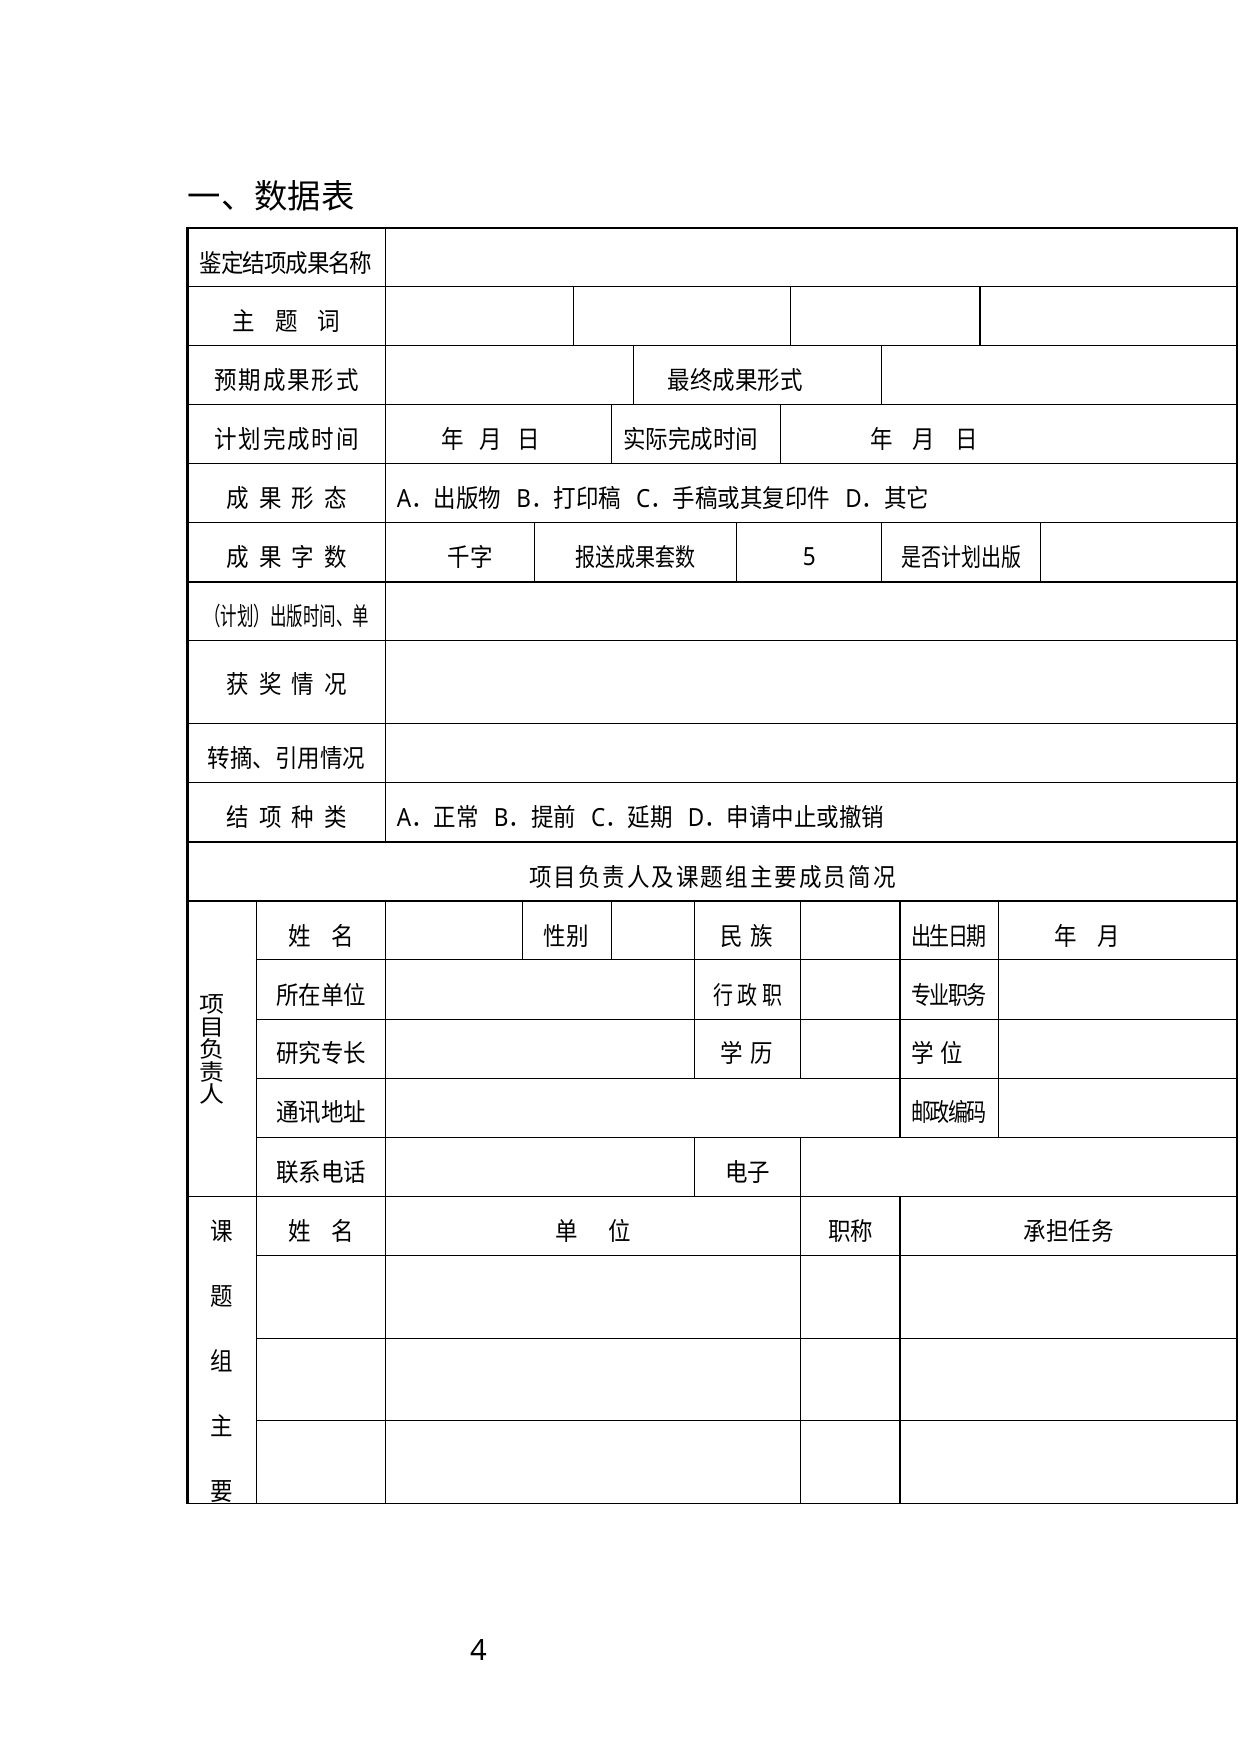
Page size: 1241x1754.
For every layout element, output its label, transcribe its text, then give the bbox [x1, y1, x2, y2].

table_cell 专业职务 [901, 960, 998, 1018]
table_cell 成 果 形 态 [189, 464, 385, 522]
table_cell [386, 346, 633, 404]
table_cell [999, 1020, 1236, 1077]
table_cell 学 位 [901, 1020, 998, 1077]
table_cell [386, 1256, 800, 1337]
table_cell [386, 1020, 694, 1077]
table_cell [801, 1421, 899, 1503]
table_cell 项目负责人 [189, 902, 256, 1196]
table_cell 性 别 [523, 902, 611, 959]
table_cell [386, 641, 1236, 723]
table_cell 民 族 [695, 902, 800, 959]
table_cell 项目负责人及课题组主要成员简况 [189, 843, 1236, 900]
table_cell 单 位 [386, 1197, 800, 1255]
table_cell [801, 960, 899, 1018]
table_cell A．正常 B．提前 C．延期 D．申请中止或撤销 [386, 783, 1236, 841]
table_cell 年 月 日 [781, 405, 1236, 463]
table_cell [386, 287, 573, 345]
table_cell 电子 邮箱 [695, 1138, 800, 1196]
table_cell [801, 902, 899, 959]
text 一、数据表 [187, 162, 1053, 227]
table_cell [386, 1421, 800, 1503]
table_cell 出生日期 [901, 902, 998, 959]
table_cell （计划）出版时间、单位 [189, 583, 385, 640]
table_cell 报送成果套数 [535, 523, 736, 581]
table_cell A．出版物 B．打印稿 C．手稿或其复印件 D．其它 [386, 464, 1236, 522]
table_cell 承担任务 [901, 1197, 1236, 1255]
table_cell [257, 1256, 385, 1337]
table_cell [386, 1079, 899, 1137]
table_cell [386, 902, 522, 959]
table_cell [901, 1339, 1236, 1420]
table_cell 预期成果形式 [189, 346, 385, 404]
table_cell [386, 1138, 694, 1196]
table_cell [801, 1020, 899, 1077]
table_cell [791, 287, 979, 345]
table_cell [901, 1421, 1236, 1503]
table_cell [574, 287, 790, 345]
table_cell [801, 1256, 899, 1337]
table_cell 转摘、引用情况 [189, 724, 385, 782]
table_cell 最终成果形式 [634, 346, 881, 404]
table_cell 姓 名 [257, 902, 385, 959]
table_cell 结 项 种 类 [189, 783, 385, 841]
table_cell [386, 960, 694, 1018]
table_cell 千字 [386, 523, 534, 581]
table_cell [999, 1079, 1236, 1137]
table_cell 课题组 主 要 成 员 [189, 1197, 256, 1503]
table_cell 实际完成时间 [612, 405, 780, 463]
table_header [386, 229, 1236, 286]
table_cell 是否计划出版 [882, 523, 1040, 581]
table_cell 计划完成时间 [189, 405, 385, 463]
table_cell [882, 346, 1236, 404]
table_cell [257, 1339, 385, 1420]
table_cell [386, 583, 1236, 640]
table_cell 所在单位 [257, 960, 385, 1018]
table_cell 获 奖 情 况 [189, 641, 385, 723]
table_cell 年 月 日 [386, 405, 611, 463]
table_cell [257, 1421, 385, 1503]
table_cell 联系电话 [257, 1138, 385, 1196]
table_cell 姓 名 [257, 1197, 385, 1255]
table_cell [386, 1339, 800, 1420]
table_cell [981, 287, 1236, 345]
table_cell 行 政 职务 [695, 960, 800, 1018]
table_cell 学 历 [695, 1020, 800, 1077]
table_cell 5 [737, 523, 881, 581]
table_cell [1041, 523, 1236, 581]
table_cell [612, 902, 694, 959]
table_cell 年 月 [999, 902, 1236, 959]
table_cell [999, 960, 1236, 1018]
table_cell [386, 724, 1236, 782]
table_cell 主 题 词 [189, 287, 385, 345]
table_cell 职称 [801, 1197, 899, 1255]
table_cell [801, 1138, 1236, 1196]
table_cell 成 果 字 数 [189, 523, 385, 581]
table_cell 通讯地址 [257, 1079, 385, 1137]
table_cell 研究专长 [257, 1020, 385, 1077]
table_cell [801, 1339, 899, 1420]
table_cell [901, 1256, 1236, 1337]
table_cell 邮政编码 [901, 1079, 998, 1137]
table_header 鉴定结项成果名称 [189, 229, 385, 286]
